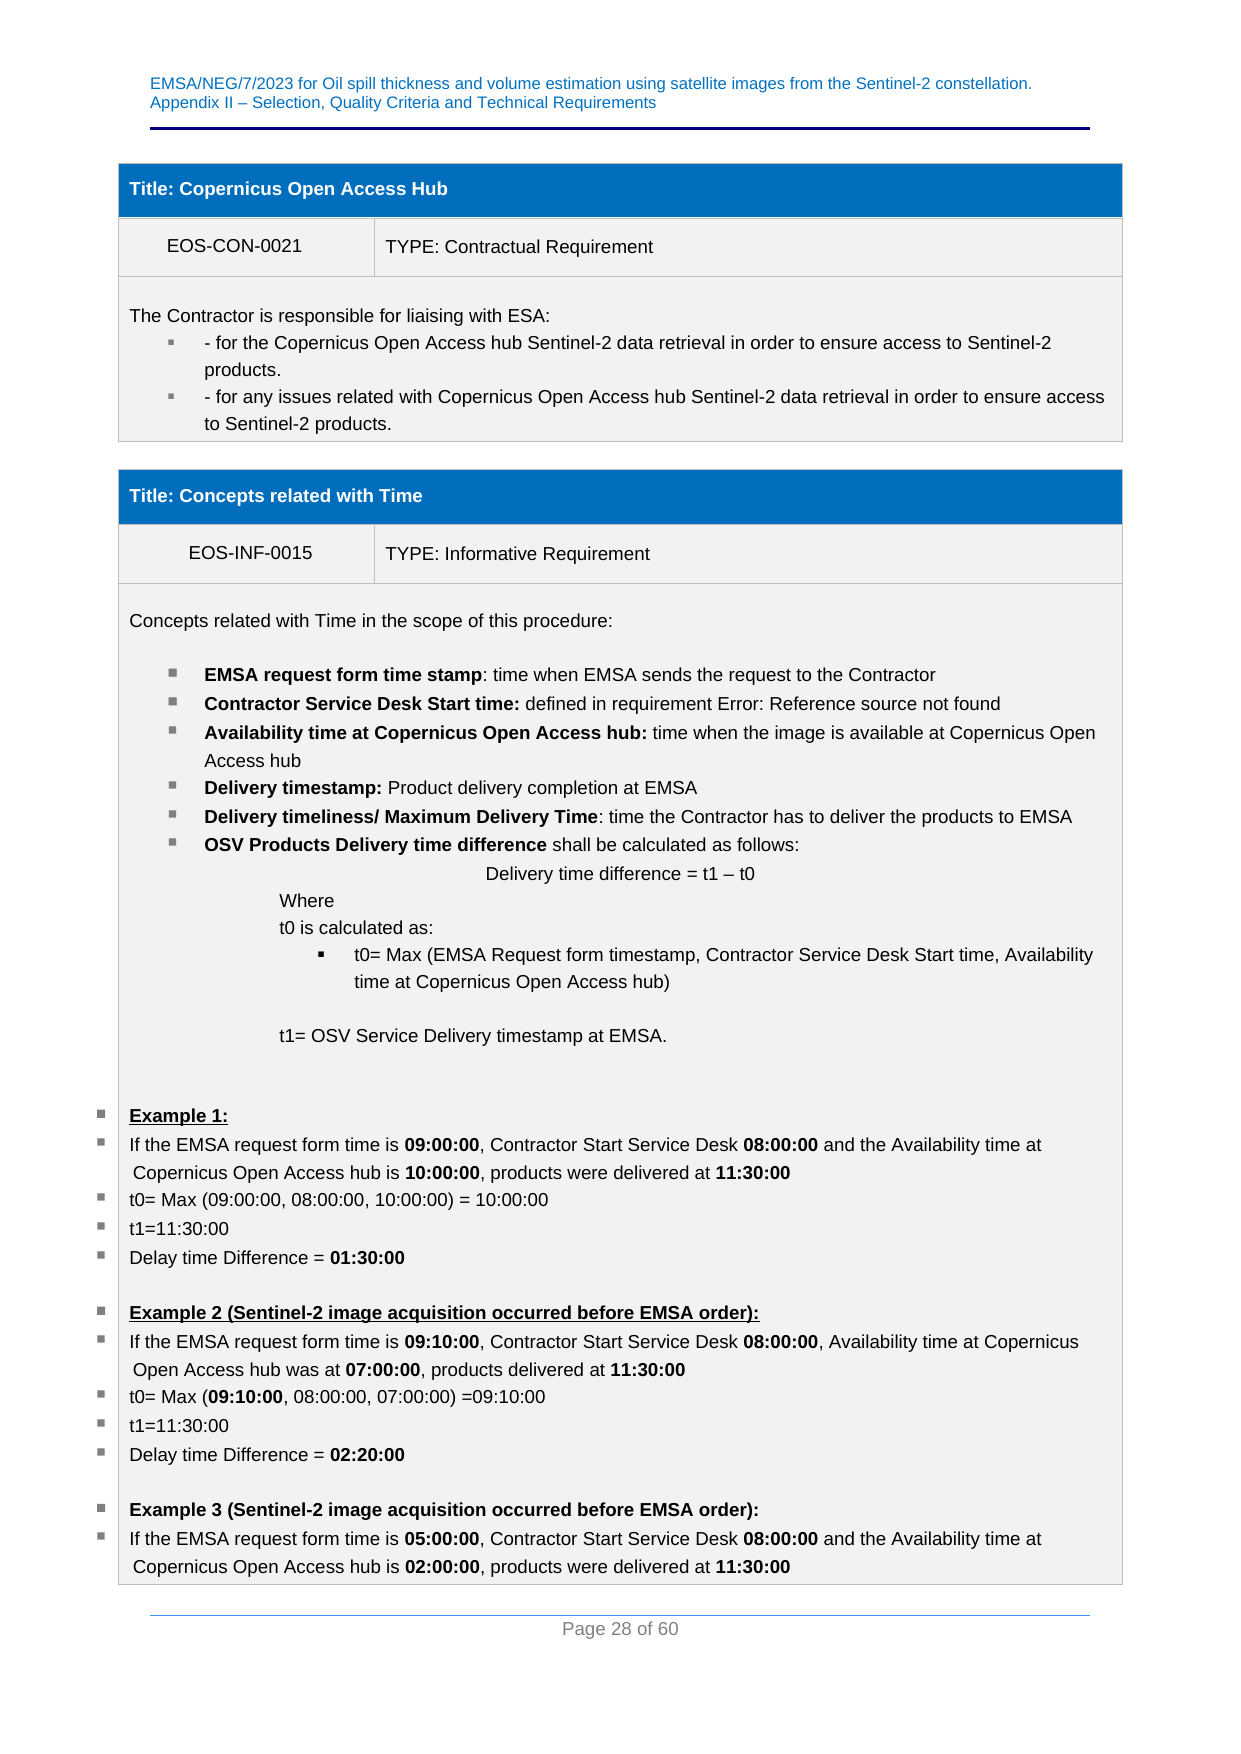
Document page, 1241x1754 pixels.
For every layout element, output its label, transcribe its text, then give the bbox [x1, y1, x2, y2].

table_cell TYPE: Informative Requirement [375, 525, 1122, 583]
table_cell TYPE: Contractual Requirement [375, 219, 1122, 276]
table_header Title: Concepts related with Time [119, 470, 1122, 524]
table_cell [119, 584, 1122, 1584]
table_header Title: Copernicus Open Access Hub [119, 164, 1122, 217]
table_cell [119, 219, 374, 276]
table_cell The Contractor is responsible for liaising with ESA: - for the Copernicus Open Access hub Sentinel-2 data retrieval in order to ensure access to Sentinel-2 products. - for any issues related with Copernicus Open Access hub Sentinel-2 data retrieval in order to ensure access to Sentinel-2 products. [119, 277, 1122, 441]
table_cell [119, 525, 374, 583]
